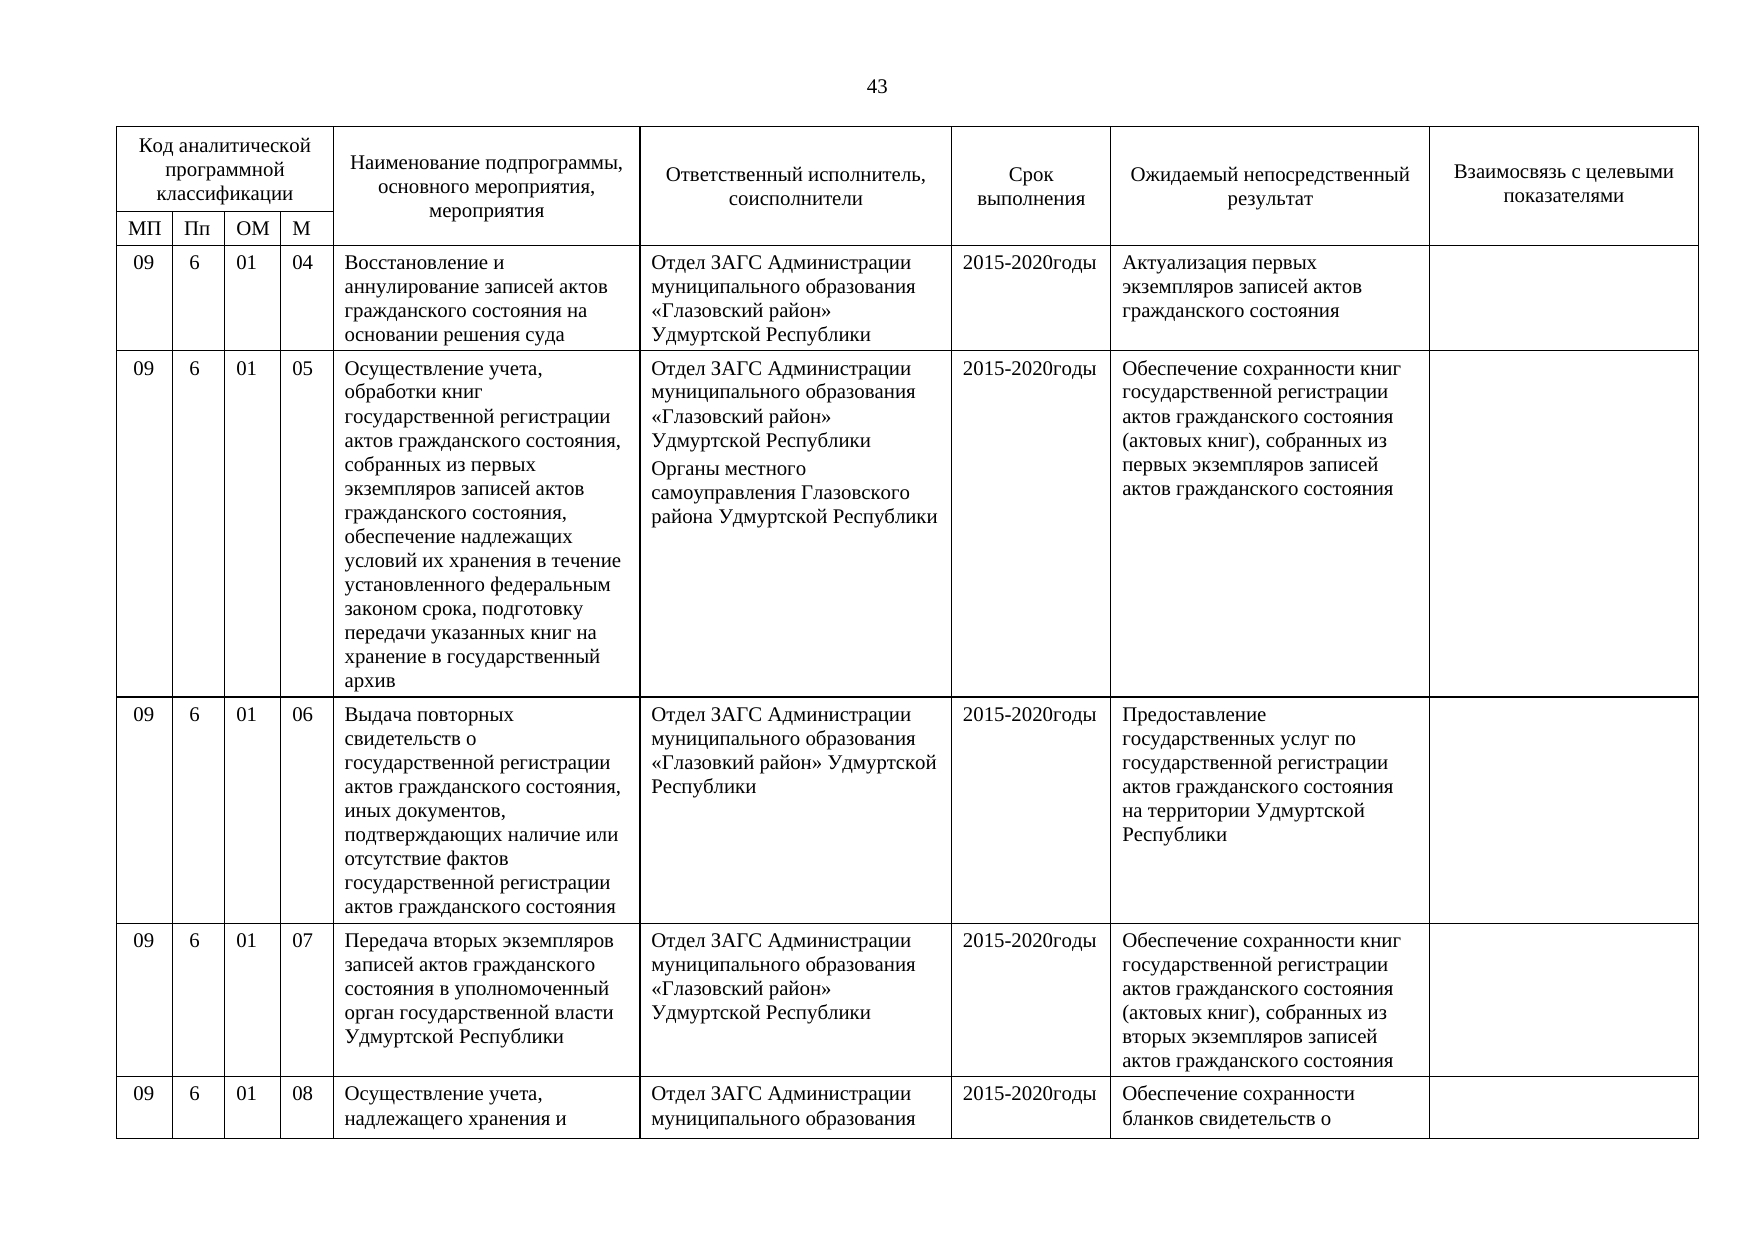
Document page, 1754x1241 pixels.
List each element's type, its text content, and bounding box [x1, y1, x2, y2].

table_cell Обеспечение сохранности книг государственной регистрации актов гражданского состояния (актовых книг), собранных из первых экземпляров записей актов гражданского состояния [1111, 351, 1429, 696]
table_cell [1430, 924, 1698, 1076]
table_cell Отдел ЗАГС Администрации муниципального образования «Глазовкий район» Удмуртской Республики [641, 698, 951, 922]
table_cell [1430, 698, 1698, 922]
table_cell Осуществление учета, обработки книг государственной регистрации актов гражданского состояния, собранных из первых экземпляров записей актов гражданского состояния, обеспечение надлежащих условий их хранения в течение установленного федеральным законом срока, подготовку передачи указанных книг на хранение в государственный архив [334, 351, 639, 696]
table_cell 6 [173, 1077, 224, 1137]
table_cell 09 [117, 698, 172, 922]
table_cell МП [117, 212, 172, 244]
table_cell Отдел ЗАГС Администрации муниципального образования «Глазовский район» Удмуртской Республики Органы местного самоуправления Глазовского района Удмуртской Республики [641, 351, 951, 696]
table_cell 6 [173, 246, 224, 350]
table_cell 01 [225, 246, 280, 350]
table_cell 6 [173, 924, 224, 1076]
table_cell 09 [117, 1077, 172, 1137]
table_cell Отдел ЗАГС Администрации муниципального образования «Глазовский район» Органы местного самоуправления Глазовского района Удмуртской Республики [641, 1077, 951, 1137]
table_cell Отдел ЗАГС Администрации муниципального образования «Глазовский район» Удмуртской Республики [641, 924, 951, 1076]
table_cell ОМ [225, 212, 280, 244]
table_header Взаимосвязь с целевыми показателями [1430, 127, 1698, 244]
table_cell [1430, 246, 1698, 350]
table_cell Выдача повторных свидетельств о государственной регистрации актов гражданского состояния, иных документов, подтверждающих наличие или отсутствие фактов государственной регистрации актов гражданского состояния [334, 698, 639, 922]
table_cell Пп [173, 212, 224, 244]
table_cell [1430, 1077, 1698, 1137]
table_cell 09 [117, 351, 172, 696]
table_cell Отдел ЗАГС Администрации муниципального образования «Глазовский район» Удмуртской Республики [641, 246, 951, 350]
table_cell 2015-2020годы [952, 1077, 1110, 1137]
table_cell 05 [281, 351, 333, 696]
table_cell 2015-2020годы [952, 351, 1110, 696]
table_header Ответственный исполнитель, соисполнители [641, 127, 951, 244]
table_cell 09 [117, 924, 172, 1076]
table_cell 2015-2020годы [952, 698, 1110, 922]
table_cell Предоставление государственных услуг по государственной регистрации актов гражданского состояния на территории Удмуртской Республики [1111, 698, 1429, 922]
table_cell 01 [225, 924, 280, 1076]
table_cell [1430, 351, 1698, 696]
table_cell 06 [281, 698, 333, 922]
table_cell 08 [281, 1077, 333, 1137]
table_header Срок выполнения [952, 127, 1110, 244]
table_cell Передача вторых экземпляров записей актов гражданского состояния в уполномоченный орган государственной власти Удмуртской Республики [334, 924, 639, 1076]
table_cell 01 [225, 1077, 280, 1137]
table_cell Восстановление и аннулирование записей актов гражданского состояния на основании решения суда [334, 246, 639, 350]
table_cell 6 [173, 698, 224, 922]
table_cell Актуализация первых экземпляров записей актов гражданского состояния [1111, 246, 1429, 350]
table_cell 09 [117, 246, 172, 350]
table_cell 07 [281, 924, 333, 1076]
table_cell 01 [225, 351, 280, 696]
table_header Ожидаемый непосредственный результат [1111, 127, 1429, 244]
table_cell 01 [225, 698, 280, 922]
table_header Код аналитической программной классификации [117, 127, 333, 211]
table_header Наименование подпрограммы, основного мероприятия, мероприятия [334, 127, 639, 244]
table_cell 04 [281, 246, 333, 350]
table_cell Обеспечение сохранности книг государственной регистрации актов гражданского состояния (актовых книг), собранных из вторых экземпляров записей актов гражданского состояния [1111, 924, 1429, 1076]
table_cell М [281, 212, 333, 244]
table_cell Обеспечение сохранности бланков свидетельств о государственной регистрации актов гражданского состояния [1111, 1077, 1429, 1137]
table_cell 2015-2020годы [952, 246, 1110, 350]
table_cell 6 [173, 351, 224, 696]
table_cell 2015-2020годы [952, 924, 1110, 1076]
